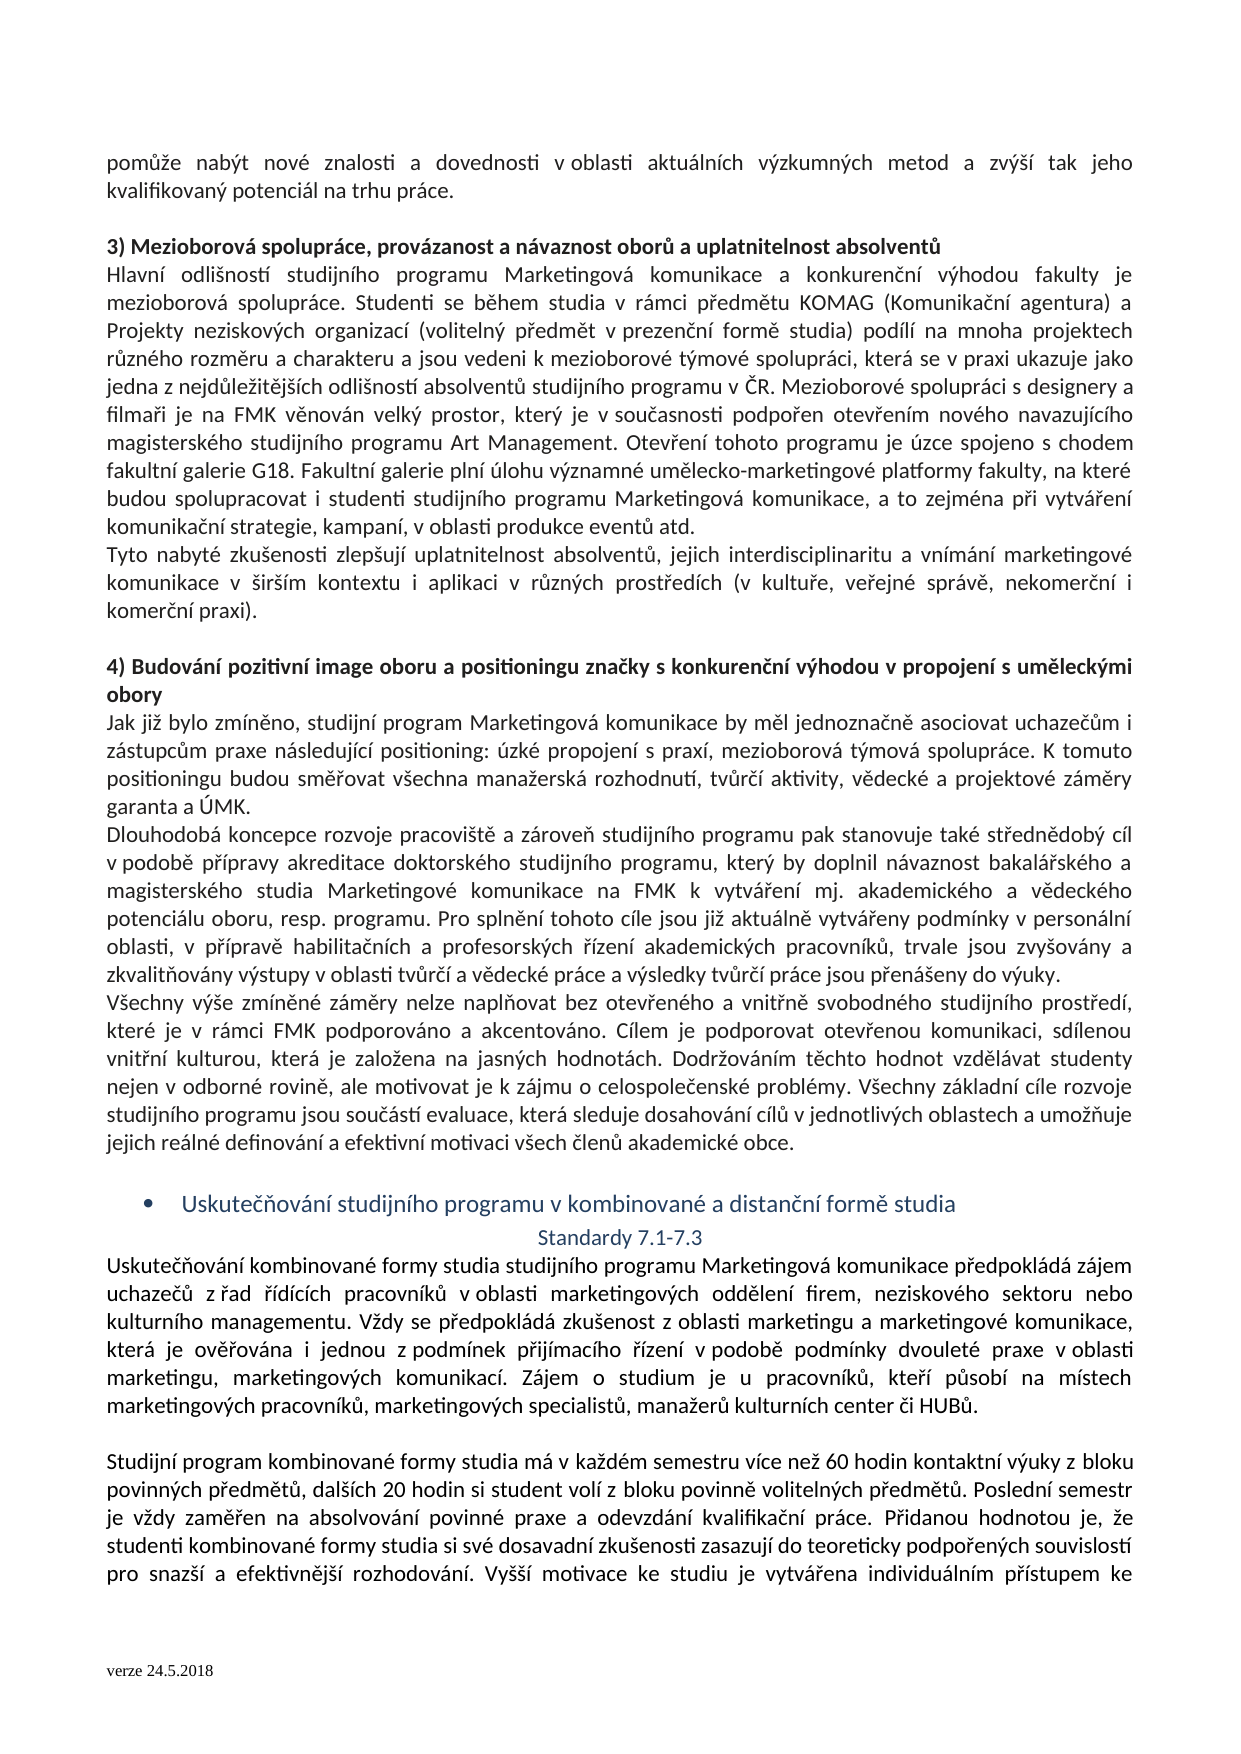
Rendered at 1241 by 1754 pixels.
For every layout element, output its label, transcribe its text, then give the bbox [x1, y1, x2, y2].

text Všechny výše zmíněné záměry nelze naplňovat bez otevřeného a vnitřně svobodného studijního prostředí, které je v rámci FMK podporováno a akcentováno. Cílem je podporovat otevřenou komunikaci, sdílenou vnitřní kulturou, která je založena na jasných hodnotách. Dodržováním těchto hodnot vzdělávat studenty nejen v odborné rovině, ale motivovat je k zájmu o celospolečenské problémy. Všechny základní cíle rozvoje studijního programu jsou součástí evaluace, která sleduje dosahování cílů v jednotlivých oblastech a umožňuje jejich reálné definování a efektivní motivaci všech členů akademické obce. [106, 988, 1134, 1156]
text 3) Mezioborová spolupráce, provázanost a návaznost oborů a uplatnitelnost absolventů [106, 232, 1134, 260]
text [106, 148, 1134, 204]
text Jak již bylo zmíněno, studijní program Marketingová komunikace by měl jednoznačně asociovat uchazečům i zástupcům praxe následující positioning: úzké propojení s praxí, mezioborová týmová spolupráce. K tomuto positioningu budou směřovat všechna manažerská rozhodnutí, tvůrčí aktivity, vědecké a projektové záměry garanta a ÚMK. [106, 708, 1134, 820]
text Tyto nabyté zkušenosti zlepšují uplatnitelnost absolventů, jejich interdisciplinaritu a vnímání marketingové komunikace v širším kontextu i aplikaci v různých prostředích (v kultuře, veřejné správě, nekomerční i komerční praxi). [106, 540, 1134, 624]
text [106, 1447, 1134, 1588]
text Uskutečňování kombinované formy studia studijního programu Marketingová komunikace předpokládá zájem uchazečů z řad řídících pracovníků v oblasti marketingových oddělení firem, neziskového sektoru nebo kulturního managementu. Vždy se předpokládá zkušenost z oblasti marketingu a marketingové komunikace, která je ověřována i jednou z podmínek přijímacího řízení v podobě podmínky dvouleté praxe v oblasti marketingu, marketingových komunikací. Zájem o studium je u pracovníků, kteří působí na místech marketingových pracovníků, marketingových specialistů, manažerů kulturních center či HUBů. [106, 1251, 1134, 1419]
subtitle Standardy 7.1-7.3 [106, 1223, 1134, 1251]
subtitle Uskutečňování studijního programu v kombinované a distanční formě studia [144, 1189, 1134, 1219]
text Hlavní odlišností studijního programu Marketingová komunikace a konkurenční výhodou fakulty je mezioborová spolupráce. Studenti se během studia v rámci předmětu KOMAG (Komunikační agentura) a Projekty neziskových organizací (volitelný předmět v prezenční formě studia) podílí na mnoha projektech různého rozměru a charakteru a jsou vedeni k mezioborové týmové spolupráci, která se v praxi ukazuje jako jedna z nejdůležitějších odlišností absolventů studijního programu v ČR. Mezioborové spolupráci s designery a filmaři je na FMK věnován velký prostor, který je v současnosti podpořen otevřením nového navazujícího magisterského studijního programu Art Management. Otevření tohoto programu je úzce spojeno s chodem fakultní galerie G18. Fakultní galerie plní úlohu významné umělecko-marketingové platformy fakulty, na které budou spolupracovat i studenti studijního programu Marketingová komunikace, a to zejména při vytváření komunikační strategie, kampaní, v oblasti produkce eventů atd. [106, 260, 1134, 540]
text Dlouhodobá koncepce rozvoje pracoviště a zároveň studijního programu pak stanovuje také střednědobý cíl v podobě přípravy akreditace doktorského studijního programu, který by doplnil návaznost bakalářského a magisterského studia Marketingové komunikace na FMK k vytváření mj. akademického a vědeckého potenciálu oboru, resp. programu. Pro splnění tohoto cíle jsou již aktuálně vytvářeny podmínky v personální oblasti, v přípravě habilitačních a profesorských řízení akademických pracovníků, trvale jsou zvyšovány a zkvalitňovány výstupy v oblasti tvůrčí a vědecké práce a výsledky tvůrčí práce jsou přenášeny do výuky. [106, 820, 1134, 988]
text 4) Budování pozitivní image oboru a positioningu značky s konkurenční výhodou v propojení s uměleckými obory [106, 652, 1134, 708]
